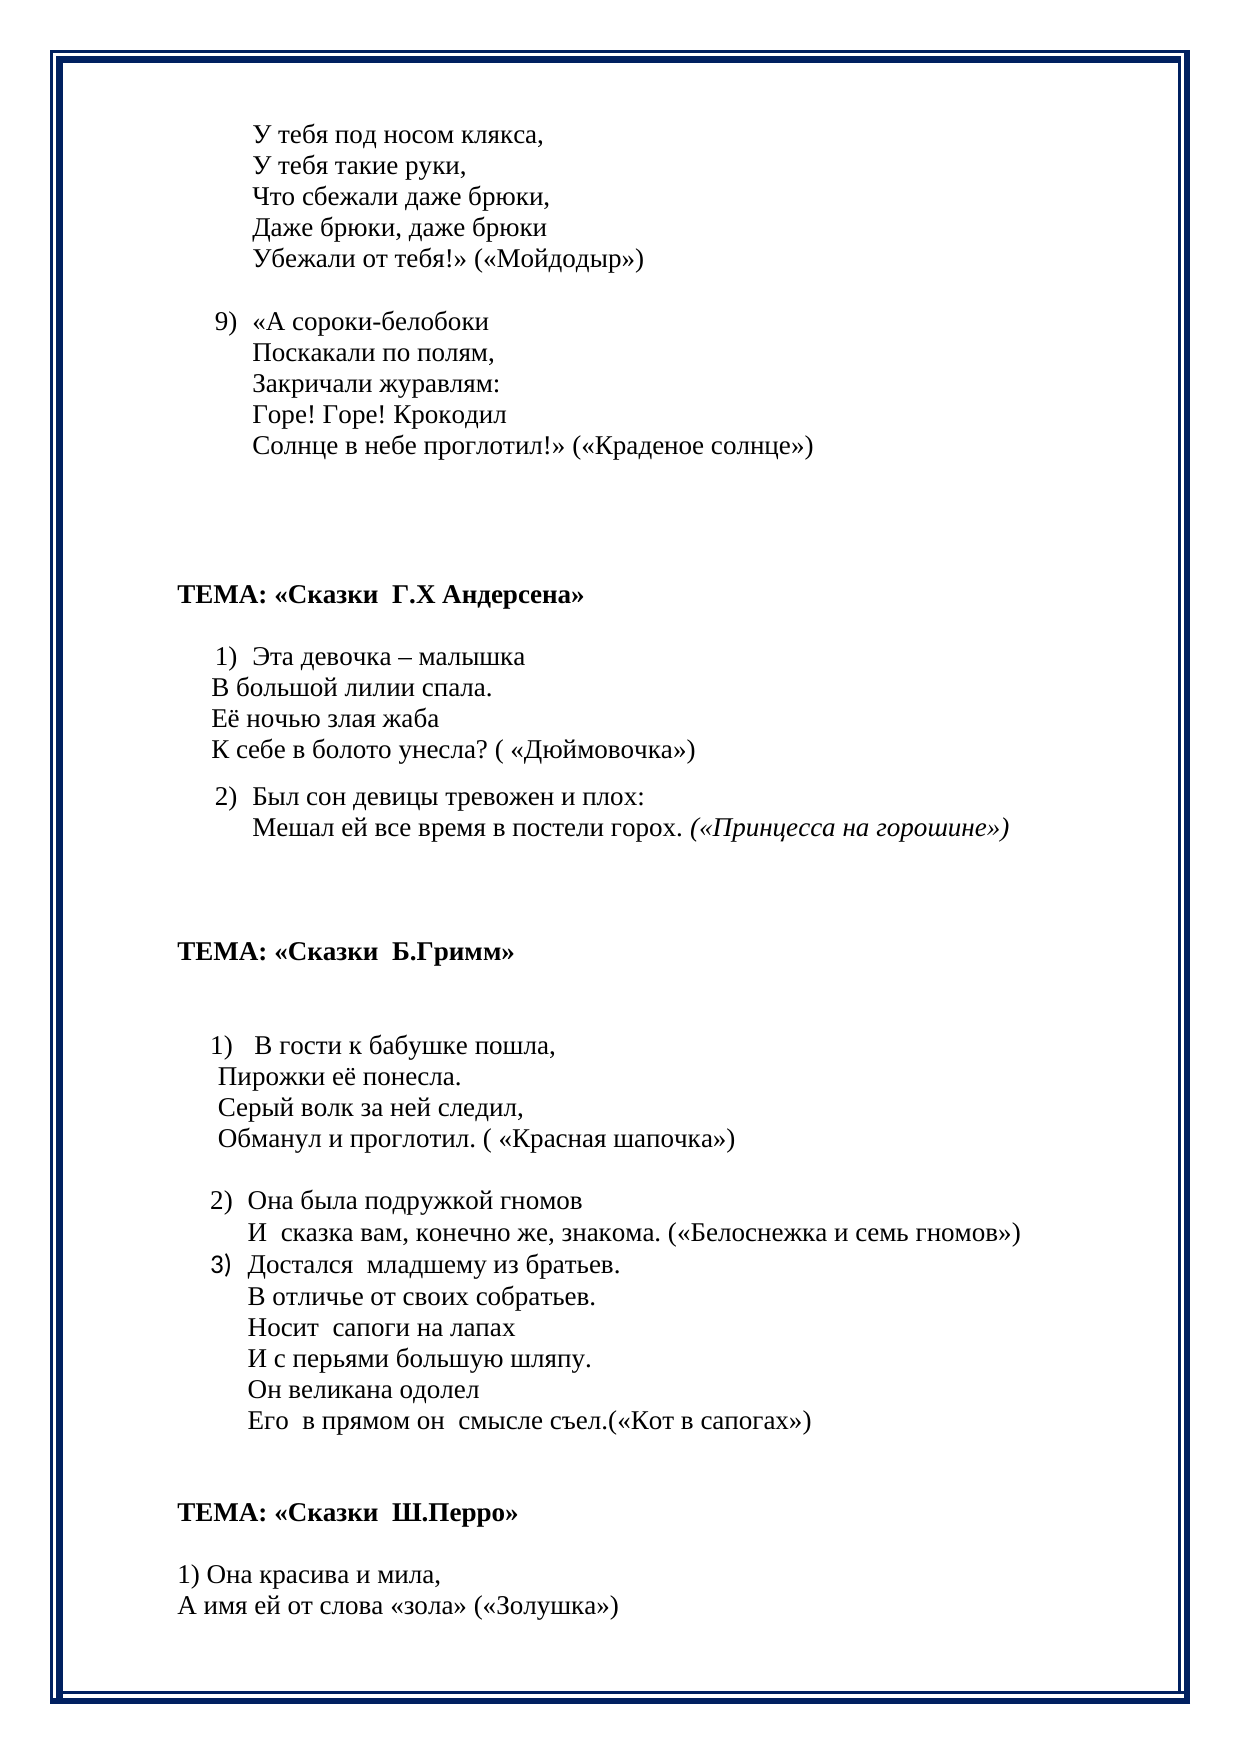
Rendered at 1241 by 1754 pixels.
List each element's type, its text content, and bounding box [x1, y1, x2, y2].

list Достался младшему из братьев. В отличье от своих собратьев. Носит сапоги на лапах И с перьями большую шляпу. Он великана одолел Его в прямом он смысле съел.(«Кот в сапогах») [210, 1247, 1152, 1436]
text ТЕМА: «Сказки Г.Х Андерсена» [177, 578, 1152, 609]
list У тебя такие руки, [252, 149, 1152, 180]
text Обманул и проглотил. ( «Красная шапочка») [177, 1122, 1152, 1153]
text Пирожки её понесла. [177, 1060, 1152, 1091]
text В большой лилии спала. [177, 671, 1152, 702]
list Солнце в небе проглотил!» («Краденое солнце») [252, 429, 1152, 461]
list Что сбежали даже брюки, [252, 180, 1152, 211]
list Горе! Горе! Крокодил [252, 398, 1152, 429]
text Её ночью злая жаба [177, 702, 1152, 733]
list Она была подружкой гномов И сказка вам, конечно же, знакома. («Белоснежка и семь гномов») [210, 1184, 1152, 1247]
list Поскакали по полям, [252, 336, 1152, 367]
list Эта девочка – малышка [214, 640, 1152, 671]
list У тебя под носом клякса, [252, 118, 1152, 149]
text ТЕМА: «Сказки Б.Гримм» [177, 935, 1152, 966]
text ТЕМА: «Сказки Ш.Перро» [177, 1496, 1152, 1527]
text 1) Она красива и мила, А имя ей от слова «зола» («Золушка») [177, 1527, 1152, 1620]
text Серый волк за ней следил, [177, 1091, 1152, 1122]
list Убежали от тебя!» («Мойдодыр») [252, 243, 1152, 274]
list Даже брюки, даже брюки [252, 211, 1152, 243]
list В гости к бабушке пошла, [210, 1029, 1152, 1060]
list «А сороки-белобоки [214, 305, 1152, 336]
list Закричали журавлям: [252, 367, 1152, 398]
list Был сон девицы тревожен и плох: Мешал ей все время в постели горох. («Принцесса на горошине») [214, 780, 1152, 843]
text К себе в болото унесла? ( «Дюймовочка») [177, 733, 1152, 765]
